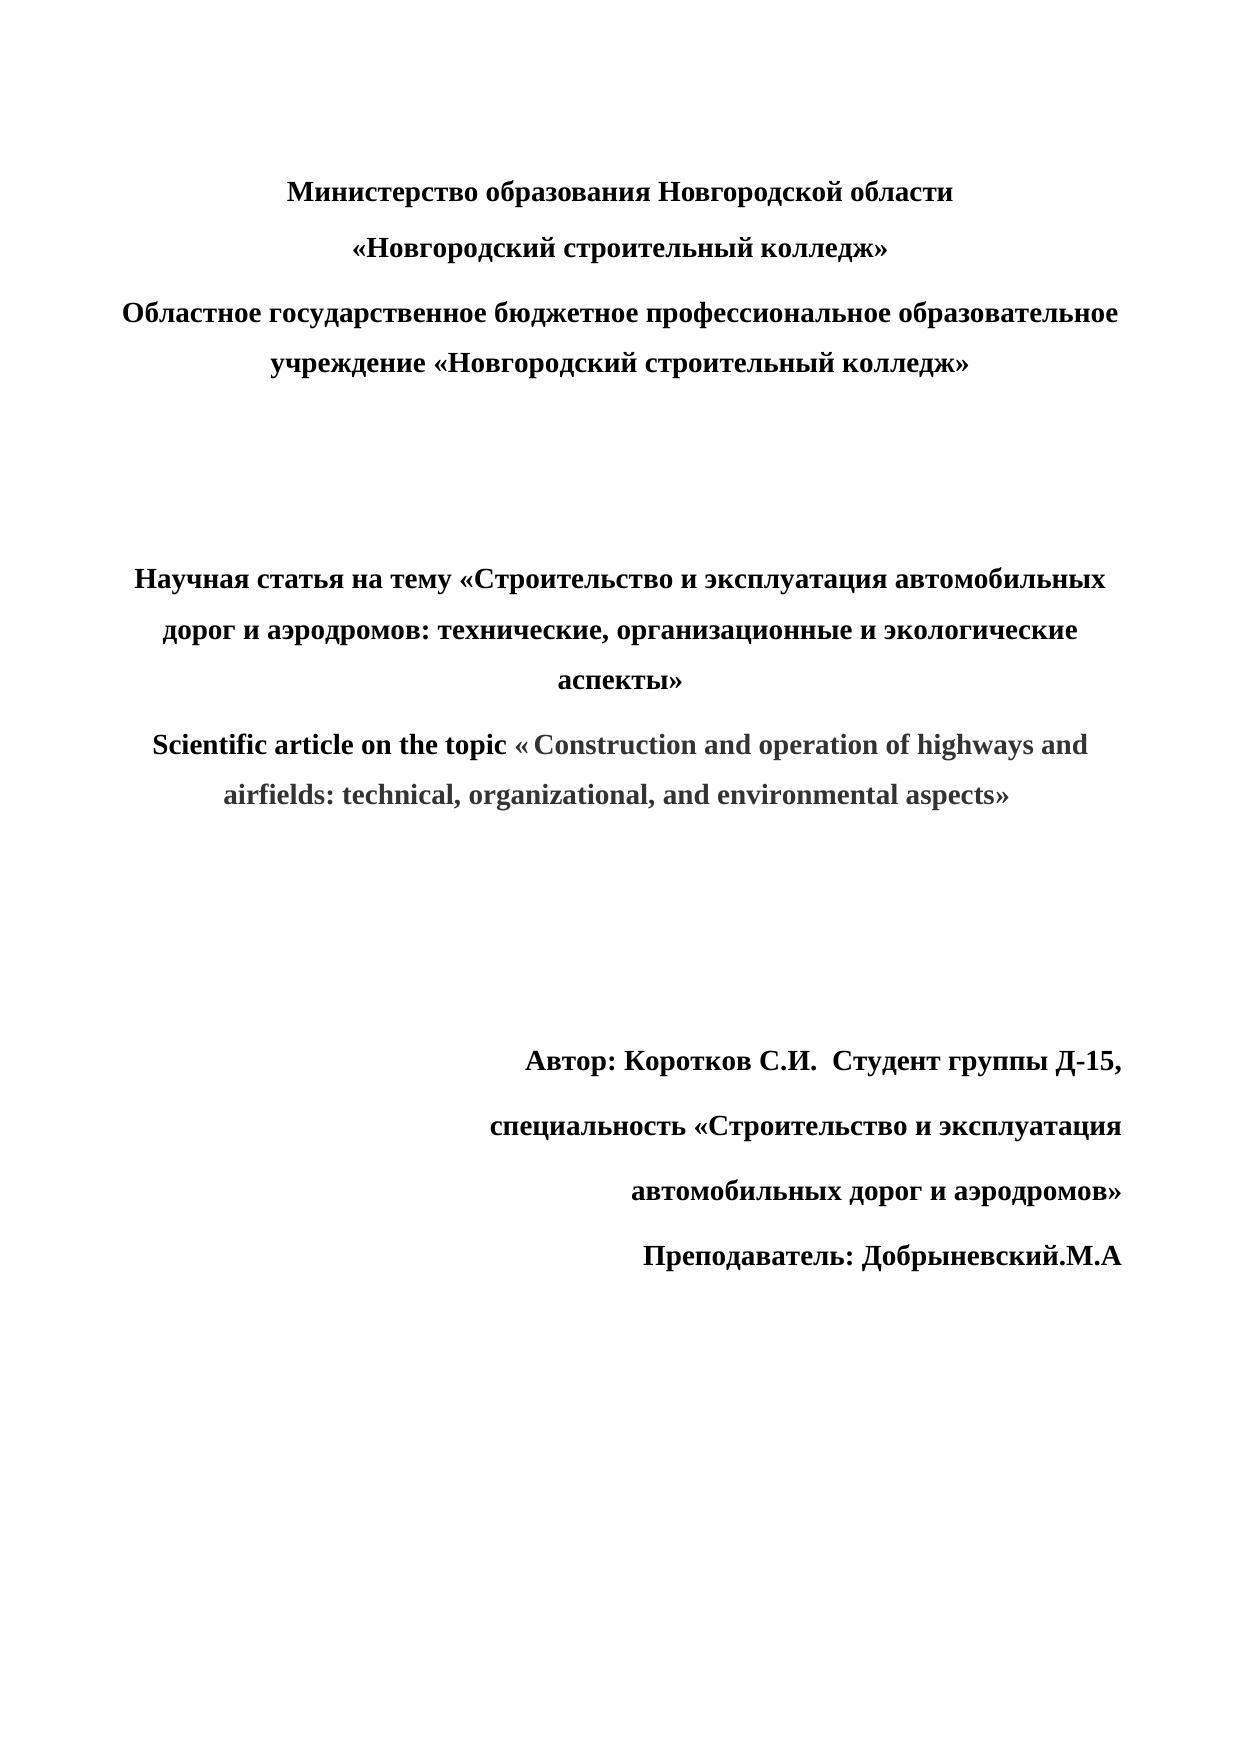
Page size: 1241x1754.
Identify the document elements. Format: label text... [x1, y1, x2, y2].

text Автор: Коротков С.И. Студент группы Д-15, [118, 1043, 1122, 1077]
text «Новгородский строительный колледж» [118, 230, 1122, 264]
text автомобильных дорог и аэродромов» [118, 1173, 1122, 1207]
text Областное государственное бюджетное профессиональное образовательное учреждение «Новгородский строительный колледж» [118, 295, 1122, 379]
text Scientific article on the topic « Construction and operation of highways and airfields: technical, organizational, and environmental aspects» [118, 727, 1122, 811]
text Научная статья на тему «Строительство и эксплуатация автомобильных дорог и аэродромов: технические, организационные и экологические аспекты» [118, 561, 1122, 696]
text Преподаватель: Добрыневский.М.А [118, 1238, 1122, 1272]
subtitle Министерство образования Новгородской области [118, 174, 1122, 207]
text специальность «Строительство и эксплуатация [118, 1108, 1122, 1142]
